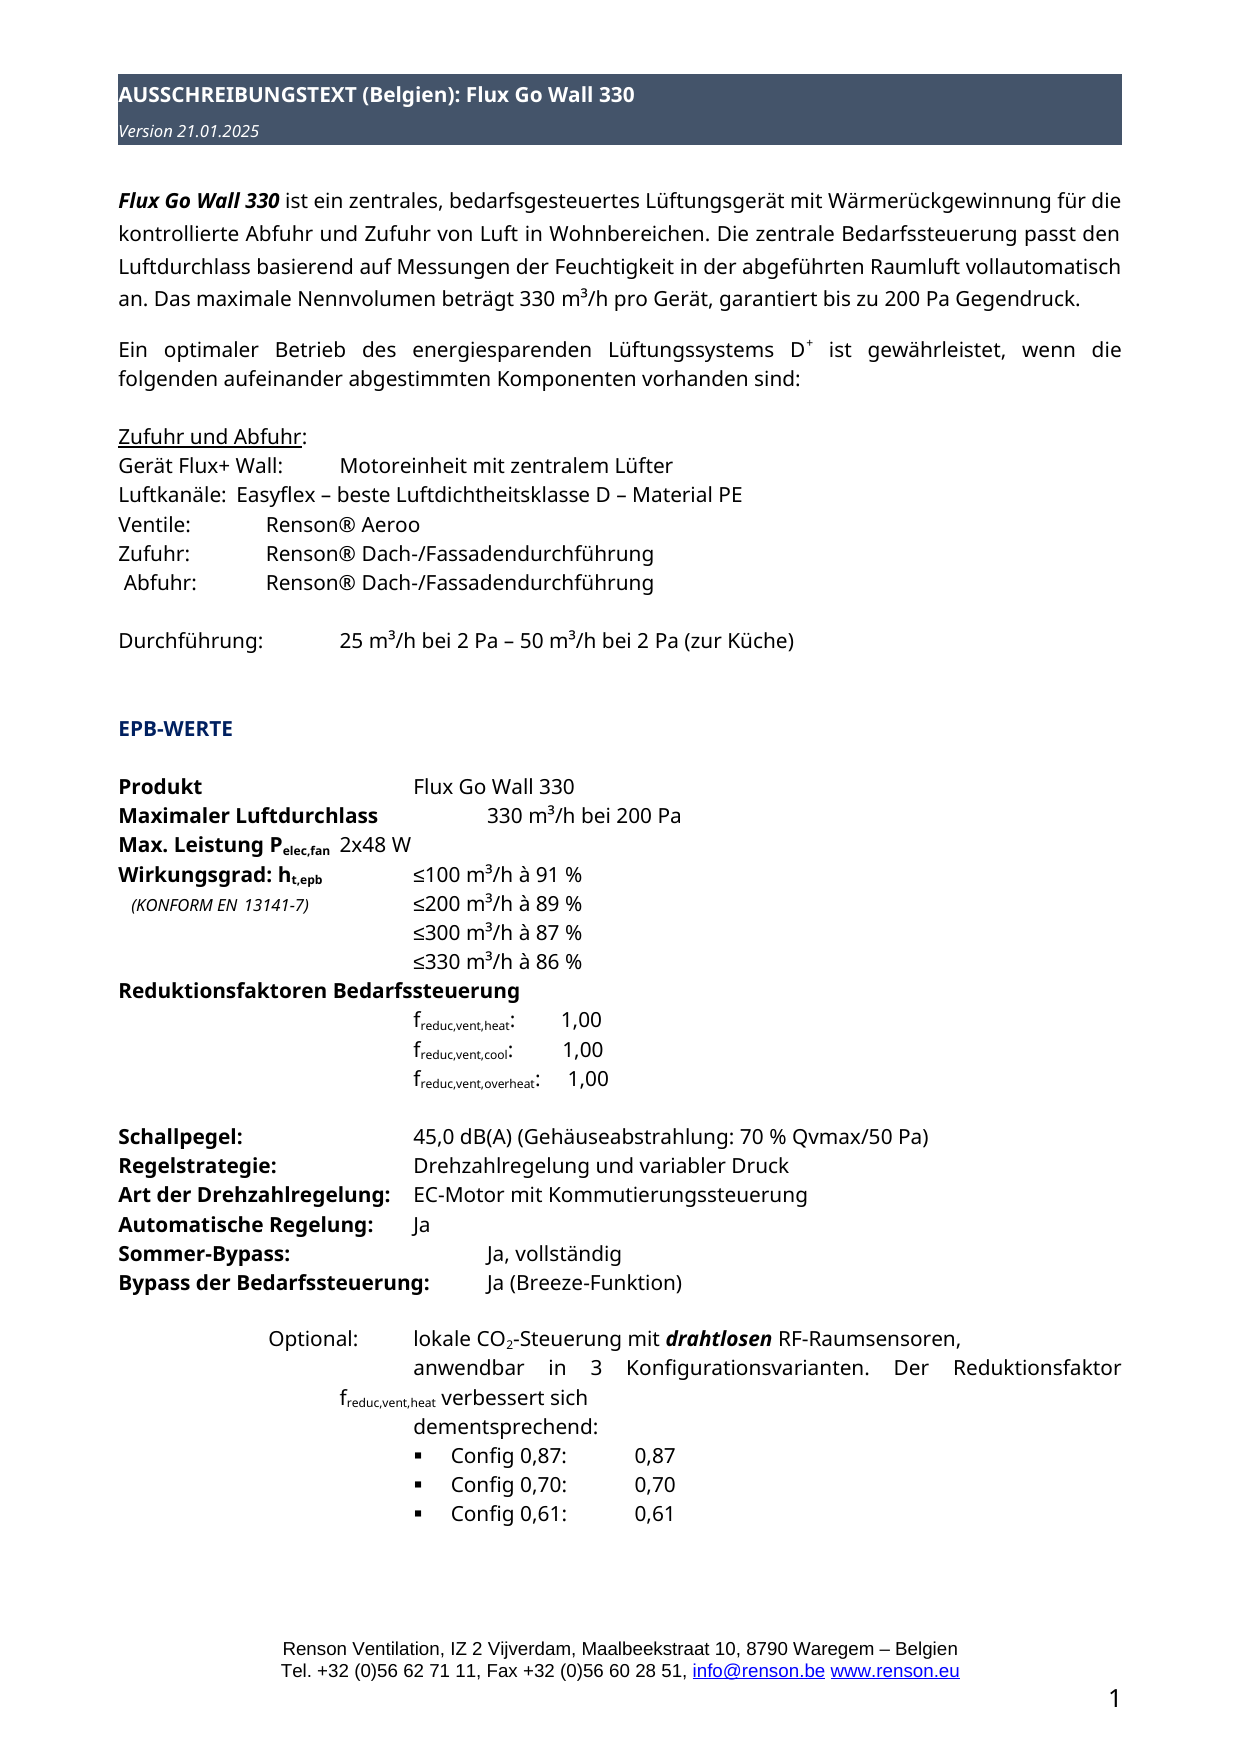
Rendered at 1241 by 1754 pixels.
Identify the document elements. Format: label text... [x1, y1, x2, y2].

text Zufuhr: Renson® Dach-/Fassadendurchführung [118, 538, 1122, 567]
text freduc,vent,overheat: 1,00 [339, 1063, 1122, 1092]
text (konform EN 13141-7) ≤200 m³/h à 89 % [118, 888, 1122, 917]
text Zufuhr und Abfuhr: [118, 421, 1122, 450]
text Automatische Regelung: Ja [118, 1209, 1122, 1238]
text Art der Drehzahlregelung: EC-Motor mit Kommutierungssteuerung [118, 1179, 1122, 1209]
text Maximaler Luftdurchlass 330 m³/h bei 200 Pa [118, 800, 1122, 829]
text Regelstrategie: Drehzahlregelung und variabler Druck [118, 1150, 1122, 1179]
text Durchführung: 25 m³/h bei 2 Pa – 50 m³/h bei 2 Pa (zur Küche) [118, 625, 1122, 654]
list Config 0,87: 0,87 [413, 1440, 1122, 1469]
text Abfuhr: Renson® Dach-/Fassadendurchführung [118, 567, 1122, 596]
text Ventile: Renson® Aeroo [118, 509, 1122, 538]
text EPB-WERTE [118, 713, 1122, 742]
text Max. Leistung Pelec,fan 2x48 W [118, 829, 1122, 859]
text freduc,vent,cool: 1,00 [339, 1034, 1122, 1063]
text anwendbar in 3 Konfigurationsvarianten. Der Reduktionsfaktor freduc,vent,heat verbessert sich [339, 1352, 1122, 1411]
text ≤300 m³/h à 87 % [118, 917, 1122, 946]
text Reduktionsfaktoren Bedarfssteuerung [118, 975, 1122, 1004]
text Ein optimaler Betrieb des energiesparenden Lüftungssystems D+ ist gewährleistet, wenn die folgenden aufeinander abgestimmten Komponenten vorhanden sind: [118, 334, 1122, 392]
text Schallpegel: 45,0 dB(A) (Gehäuseabstrahlung: 70 % Qvmax/50 Pa) [118, 1121, 1122, 1150]
text Produkt Flux Go Wall 330 [118, 771, 1122, 800]
text Wirkungsgrad: ht,epb ≤100 m³/h à 91 % [118, 859, 1122, 888]
list Config 0,70: 0,70 [413, 1469, 1122, 1498]
text Flux Go Wall 330 ist ein zentrales, bedarfsgesteuertes Lüftungsgerät mit Wärmerückgewinnung für die kontrollierte Abfuhr und Zufuhr von Luft in Wohnbereichen. Die zentrale Bedarfssteuerung passt den Luftdurchlass basierend auf Messungen der Feuchtigkeit in der abgeführten Raumluft vollautomatisch an. Das maximale Nennvolumen beträgt 330 m³/h pro Gerät, garantiert bis zu 200 Pa Gegendruck. [118, 187, 1122, 313]
text ≤330 m³/h à 86 % [118, 946, 1122, 975]
list Config 0,61: 0,61 [413, 1498, 1122, 1527]
text Gerät Flux+ Wall: Motoreinheit mit zentralem Lüfter [118, 450, 1122, 479]
text Optional: lokale CO2-Steuerung mit drahtlosen RF-Raumsensoren, [266, 1323, 1122, 1352]
text dementsprechend: [339, 1411, 1122, 1440]
text freduc,vent,heat: 1,00 [339, 1004, 1122, 1034]
text Luftkanäle: Easyflex – beste Luftdichtheitsklasse D – Material PE [118, 479, 1122, 509]
text Sommer-Bypass: Ja, vollständig Bypass der Bedarfssteuerung: Ja (Breeze-Funktion) [118, 1238, 1122, 1296]
